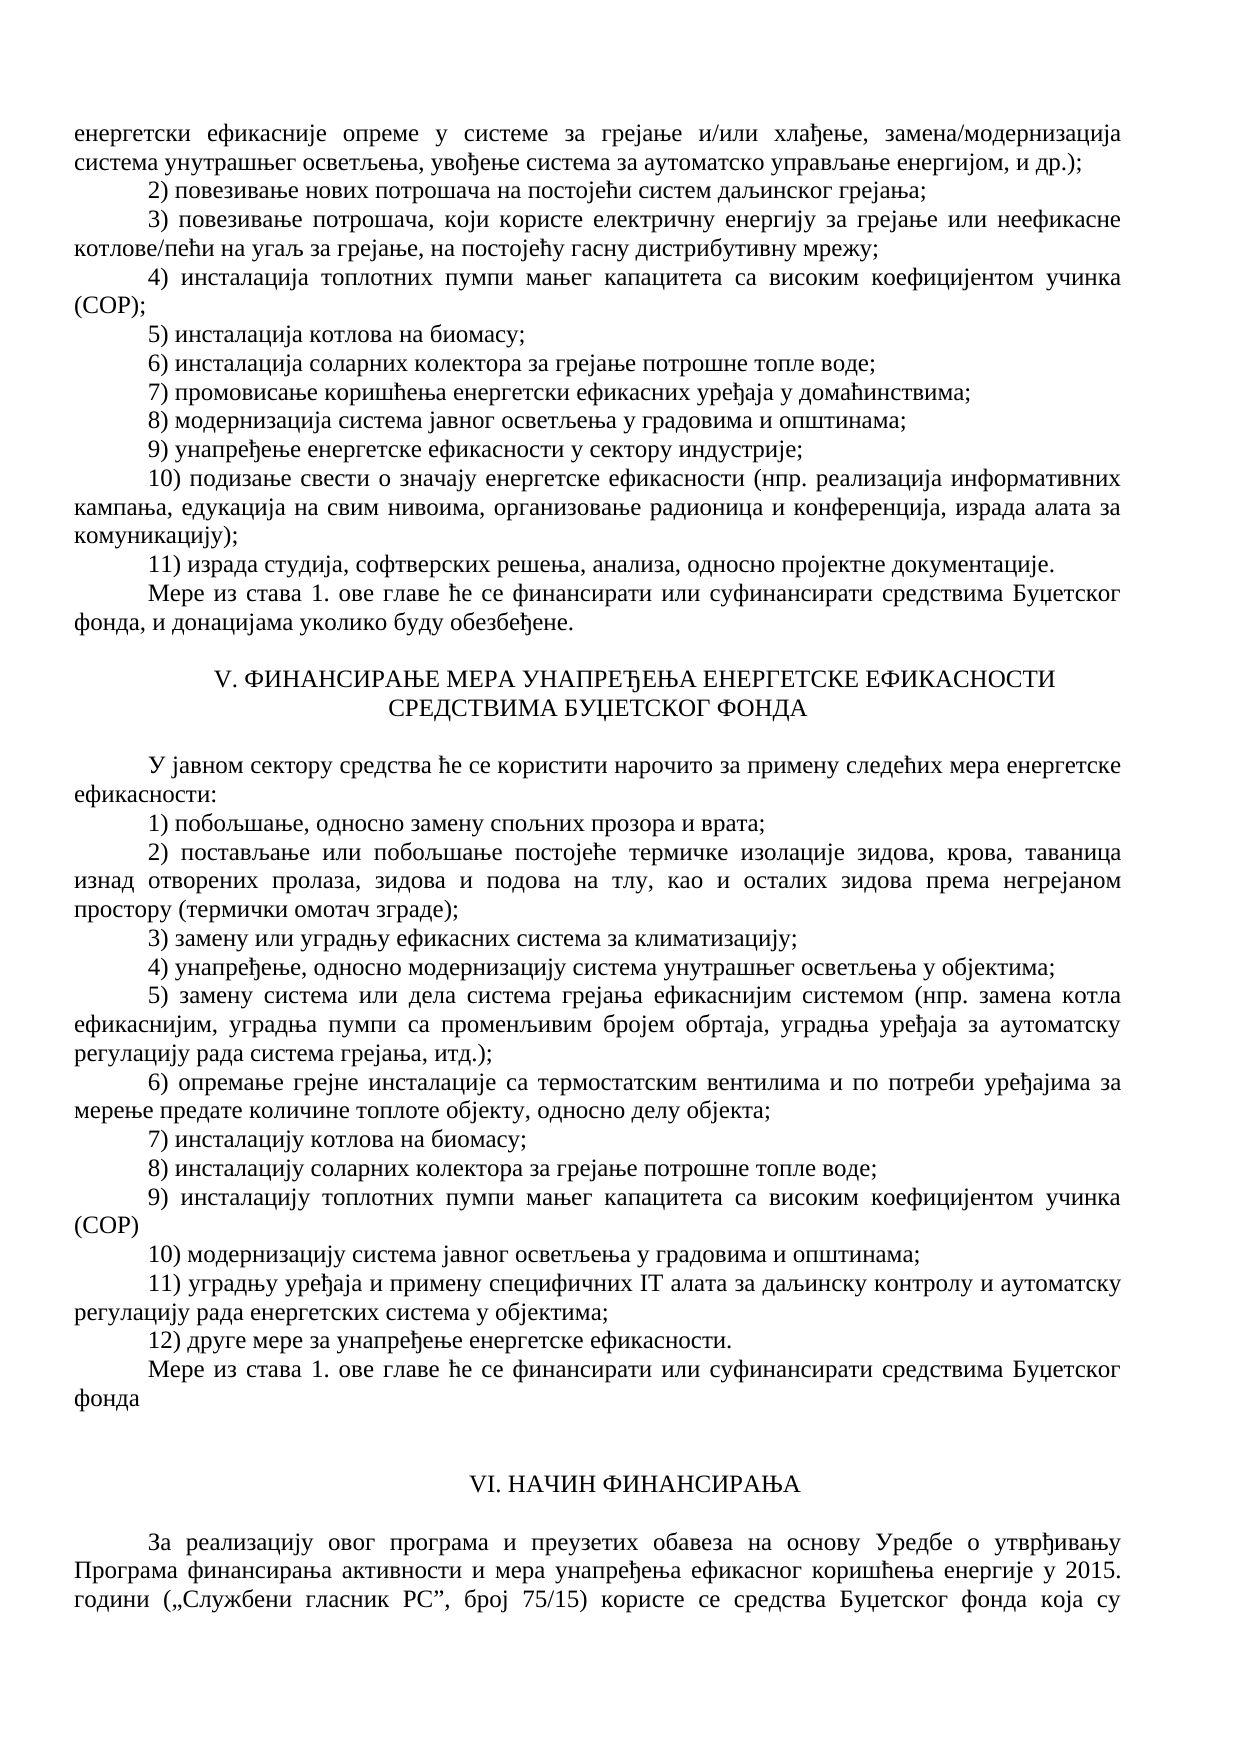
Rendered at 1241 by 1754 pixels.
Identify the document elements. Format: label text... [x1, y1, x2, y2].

text 10) модернизацију система јавног осветљења у градовима и општинама; [74, 1239, 1122, 1268]
text Мере из става 1. ове главе ће се финансирати или суфинансирати средствима Буџетског фонда, и донацијама уколико буду обезбеђене. [74, 578, 1122, 636]
text 4) инсталација топлотних пумпи мањег капацитета са високим коефицијентом учинка (COP); [74, 262, 1122, 319]
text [74, 1527, 1122, 1613]
text 3) замену или уградњу ефикасних система за климатизацију; [74, 923, 1122, 952]
text 9) унапређење енергетске ефикасности у сектору индустрије; [74, 434, 1122, 463]
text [74, 118, 1122, 176]
text 8) инсталацију соларних колектора за грејање потрошне топле воде; [74, 1153, 1122, 1182]
text 11) израда студија, софтверских решења, анализа, односно пројектне документације. [74, 549, 1122, 578]
text 11) уградњу уређаја и примену специфичних IT алата за даљинску контролу и аутоматску регулацију рада енергетских система у објектима; [74, 1268, 1122, 1326]
text 12) друге мере за унапређење енергетске ефикасности. [74, 1326, 1122, 1354]
text 6) инсталација соларних колектора за грејање потрошне топле воде; [74, 348, 1122, 377]
text 3) повезивање потрошача, који користе електричну енергију за грејање или неефикасне котлове/пећи на угаљ за грејање, на постојећу гасну дистрибутивну мрежу; [74, 204, 1122, 262]
text 5) замену система или дела система грејања ефикаснијим системом (нпр. замена котла ефикаснијим, уградња пумпи са променљивим бројем обртаја, уградња уређаја за аутоматску регулацију рада система грејања, итд.); [74, 981, 1122, 1067]
text 8) модернизација система јавног осветљења у градовима и општинама; [74, 406, 1122, 434]
text 9) инсталацију топлотних пумпи мањег капацитета са високим коефицијентом учинка (COP) [74, 1182, 1122, 1239]
text V. ФИНАНСИРАЊЕ МЕРА УНАПРЕЂЕЊА ЕНЕРГЕТСКЕ ЕФИКАСНОСТИ СРЕДСТВИМА БУЏЕТСКОГ ФОНДА [74, 664, 1122, 722]
text 2) повезивање нових потрошача на постојећи систем даљинског грејања; [74, 176, 1122, 204]
text Мере из става 1. ове главе ће се финансирати или суфинансирати средствима Буџетског фонда [74, 1354, 1122, 1412]
text 10) подизање свести о значају енергетске ефикасности (нпр. реализација информативних кампања, едукација на свим нивоима, организовање радионица и конференција, израда алата за комуникацију); [74, 463, 1122, 549]
text У јавном сектору средства ће се користити нарочито за примену следећих мера енергетске ефикасности: [74, 751, 1122, 808]
text VI. НАЧИН ФИНАНСИРАЊА [74, 1469, 1122, 1498]
text 7) инсталацију котлова на биомасу; [74, 1124, 1122, 1153]
text 5) инсталација котлова на биомасу; [74, 319, 1122, 348]
text 1) побољшање, односно замену спољних прозора и врата; [74, 808, 1122, 837]
text 2) постављање или побољшање постојеће термичке изолације зидова, крова, таваница изнад отворених пролаза, зидова и подова на тлу, као и осталих зидова према негрејаном простору (термички омотач зграде); [74, 837, 1122, 923]
text 7) промовисање коришћења енергетски ефикасних уређаја у домаћинствима; [74, 377, 1122, 406]
text 6) опремање грејне инсталације са термостатским вентилима и по потреби уређајима за мерење предате количине топлоте објекту, односно делу објекта; [74, 1067, 1122, 1124]
text 4) унапређење, односно модернизацију система унутрашњег осветљења у објектима; [74, 952, 1122, 981]
